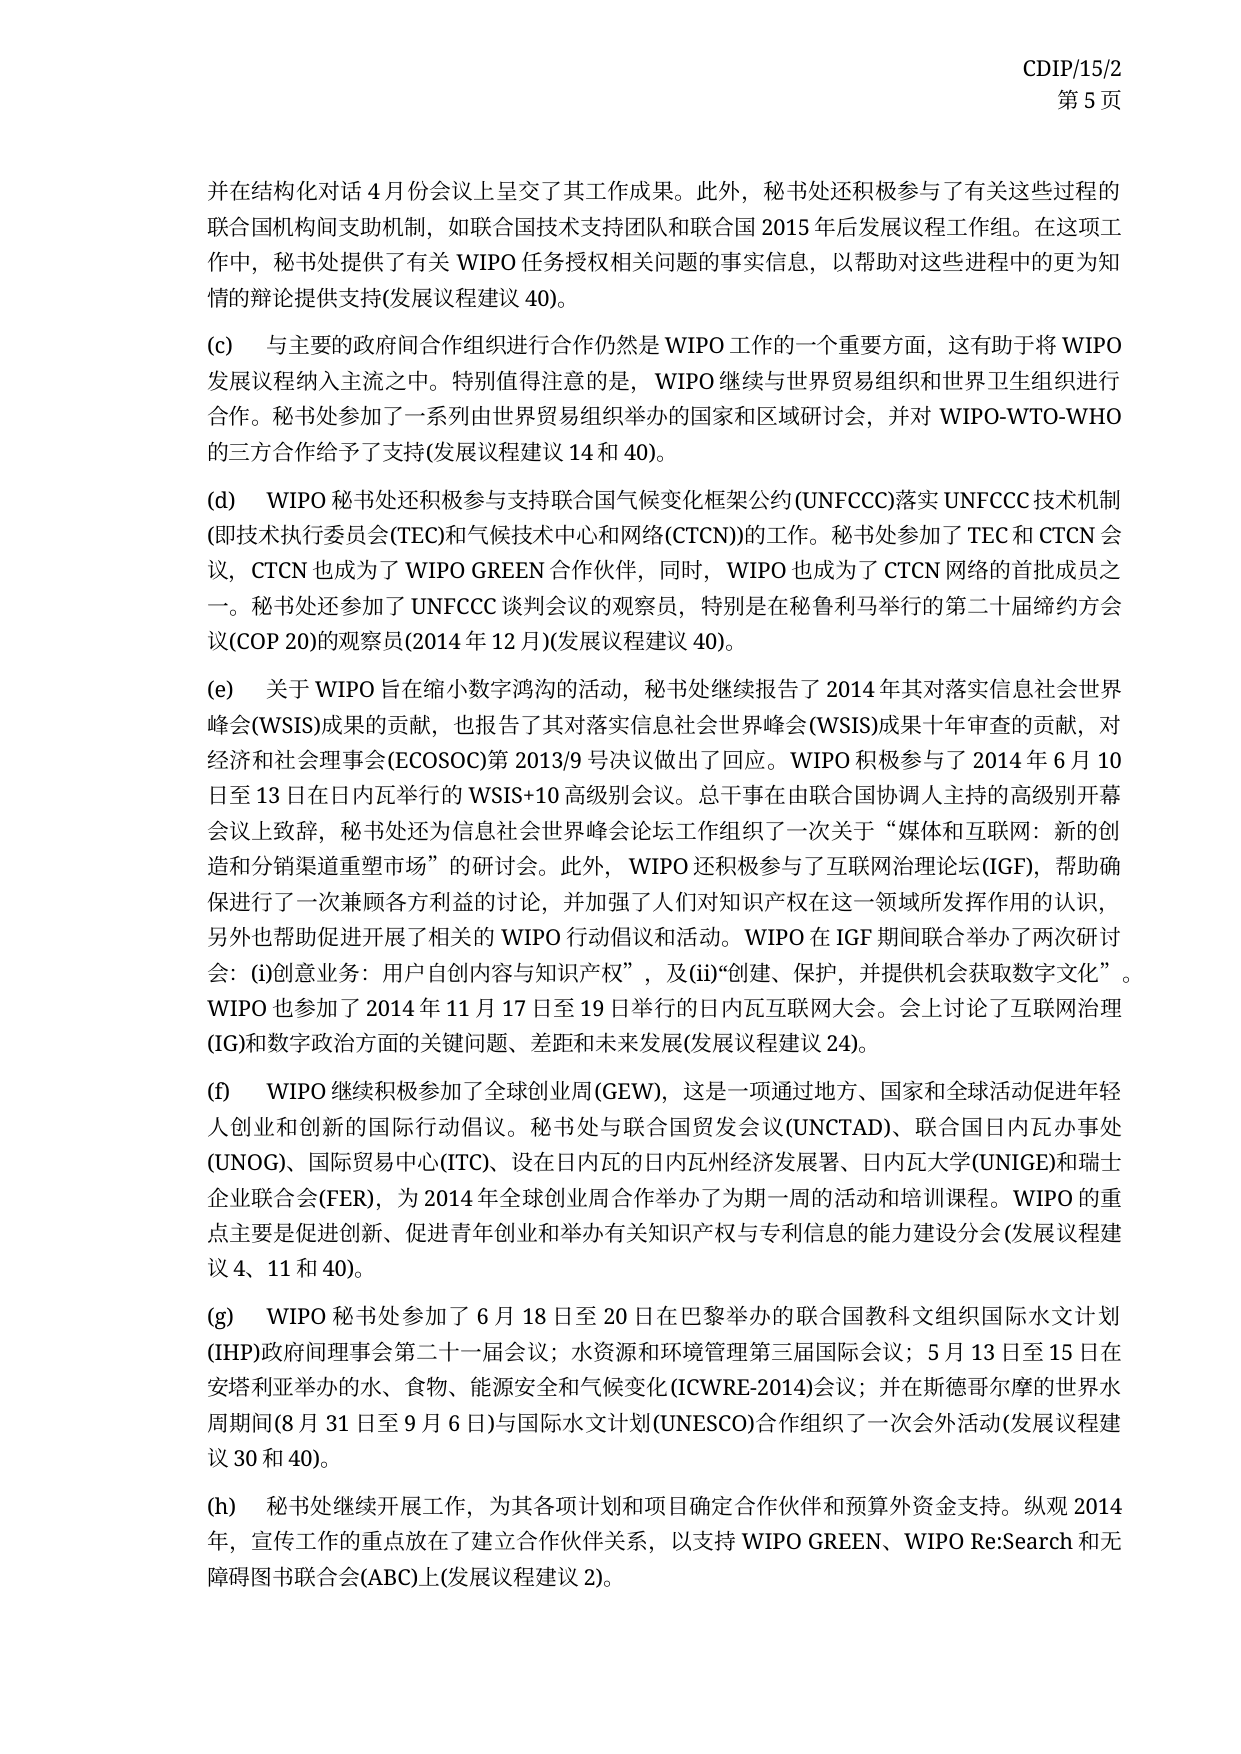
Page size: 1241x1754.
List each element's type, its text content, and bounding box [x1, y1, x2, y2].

list WIPO秘书处还积极参与支持联合国气候变化框架公约(UNFCCC)落实UNFCCC技术机制(即技术执行委员会(TEC)和气候技术中心和网络(CTCN))的工作。秘书处参加了TEC和CTCN会议，CTCN也成为了WIPO GREEN合作伙伴，同时，WIPO也成为了CTCN网络的首批成员之一。秘书处还参加了UNFCCC谈判会议的观察员，特别是在秘鲁利马举行的第二十届缔约方会议(COP 20)的观察员(2014年12月)(发展议程建议40)。 [207, 479, 1122, 656]
list WIPO继续积极参加了全球创业周(GEW)，这是一项通过地方、国家和全球活动促进年轻人创业和创新的国际行动倡议。秘书处与联合国贸发会议(UNCTAD)、联合国日内瓦办事处(UNOG)、国际贸易中心(ITC)、设在日内瓦的日内瓦州经济发展署、日内瓦大学(UNIGE)和瑞士企业联合会(FER)，为2014年全球创业周合作举办了为期一周的活动和培训课程。WIPO的重点主要是促进创新、促进青年创业和举办有关知识产权与专利信息的能力建设分会(发展议程建议4、11和40)。 [207, 1071, 1122, 1283]
list 关于WIPO旨在缩小数字鸿沟的活动，秘书处继续报告了2014年其对落实信息社会世界峰会(WSIS)成果的贡献，也报告了其对落实信息社会世界峰会(WSIS)成果十年审查的贡献，对经济和社会理事会(ECOSOC)第2013/9号决议做出了回应。WIPO积极参与了2014年6月10日至13日在日内瓦举行的WSIS+10高级别会议。总干事在由联合国协调人主持的高级别开幕会议上致辞，秘书处还为信息社会世界峰会论坛工作组织了一次关于“媒体和互联网：新的创造和分销渠道重塑市场”的研讨会。此外，WIPO还积极参与了互联网治理论坛(IGF)，帮助确保进行了一次兼顾各方利益的讨论，并加强了人们对知识产权在这一领域所发挥作用的认识，另外也帮助促进开展了相关的WIPO行动倡议和活动。WIPO在IGF期间联合举办了两次研讨会：(i)创意业务：用户自创内容与知识产权”，及(ii)“创建、保护，并提供机会获取数字文化”。WIPO也参加了2014年11月17日至19日举行的日内瓦互联网大会。会上讨论了互联网治理(IG)和数字政治方面的关键问题、差距和未来发展(发展议程建议24)。 [207, 668, 1122, 1058]
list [207, 171, 1122, 312]
list WIPO秘书处参加了6月18日至20日在巴黎举办的联合国教科文组织国际水文计划(IHP)政府间理事会第二十一届会议；水资源和环境管理第三届国际会议；5月13日至15日在安塔利亚举办的水、食物、能源安全和气候变化(ICWRE-2014)会议；并在斯德哥尔摩的世界水周期间(8月31日至9月6日)与国际水文计划(UNESCO)合作组织了一次会外活动(发展议程建议30和40)。 [207, 1296, 1122, 1473]
list 与主要的政府间合作组织进行合作仍然是WIPO工作的一个重要方面，这有助于将WIPO发展议程纳入主流之中。特别值得注意的是，WIPO继续与世界贸易组织和世界卫生组织进行合作。秘书处参加了一系列由世界贸易组织举办的国家和区域研讨会，并对WIPO-WTO-WHO的三方合作给予了支持(发展议程建议14和40)。 [207, 325, 1122, 466]
list 秘书处继续开展工作，为其各项计划和项目确定合作伙伴和预算外资金支持。纵观2014年，宣传工作的重点放在了建立合作伙伴关系，以支持WIPO GREEN、WIPO Re:Search和无障碍图书联合会(ABC)上(发展议程建议2)。 [207, 1485, 1122, 1591]
